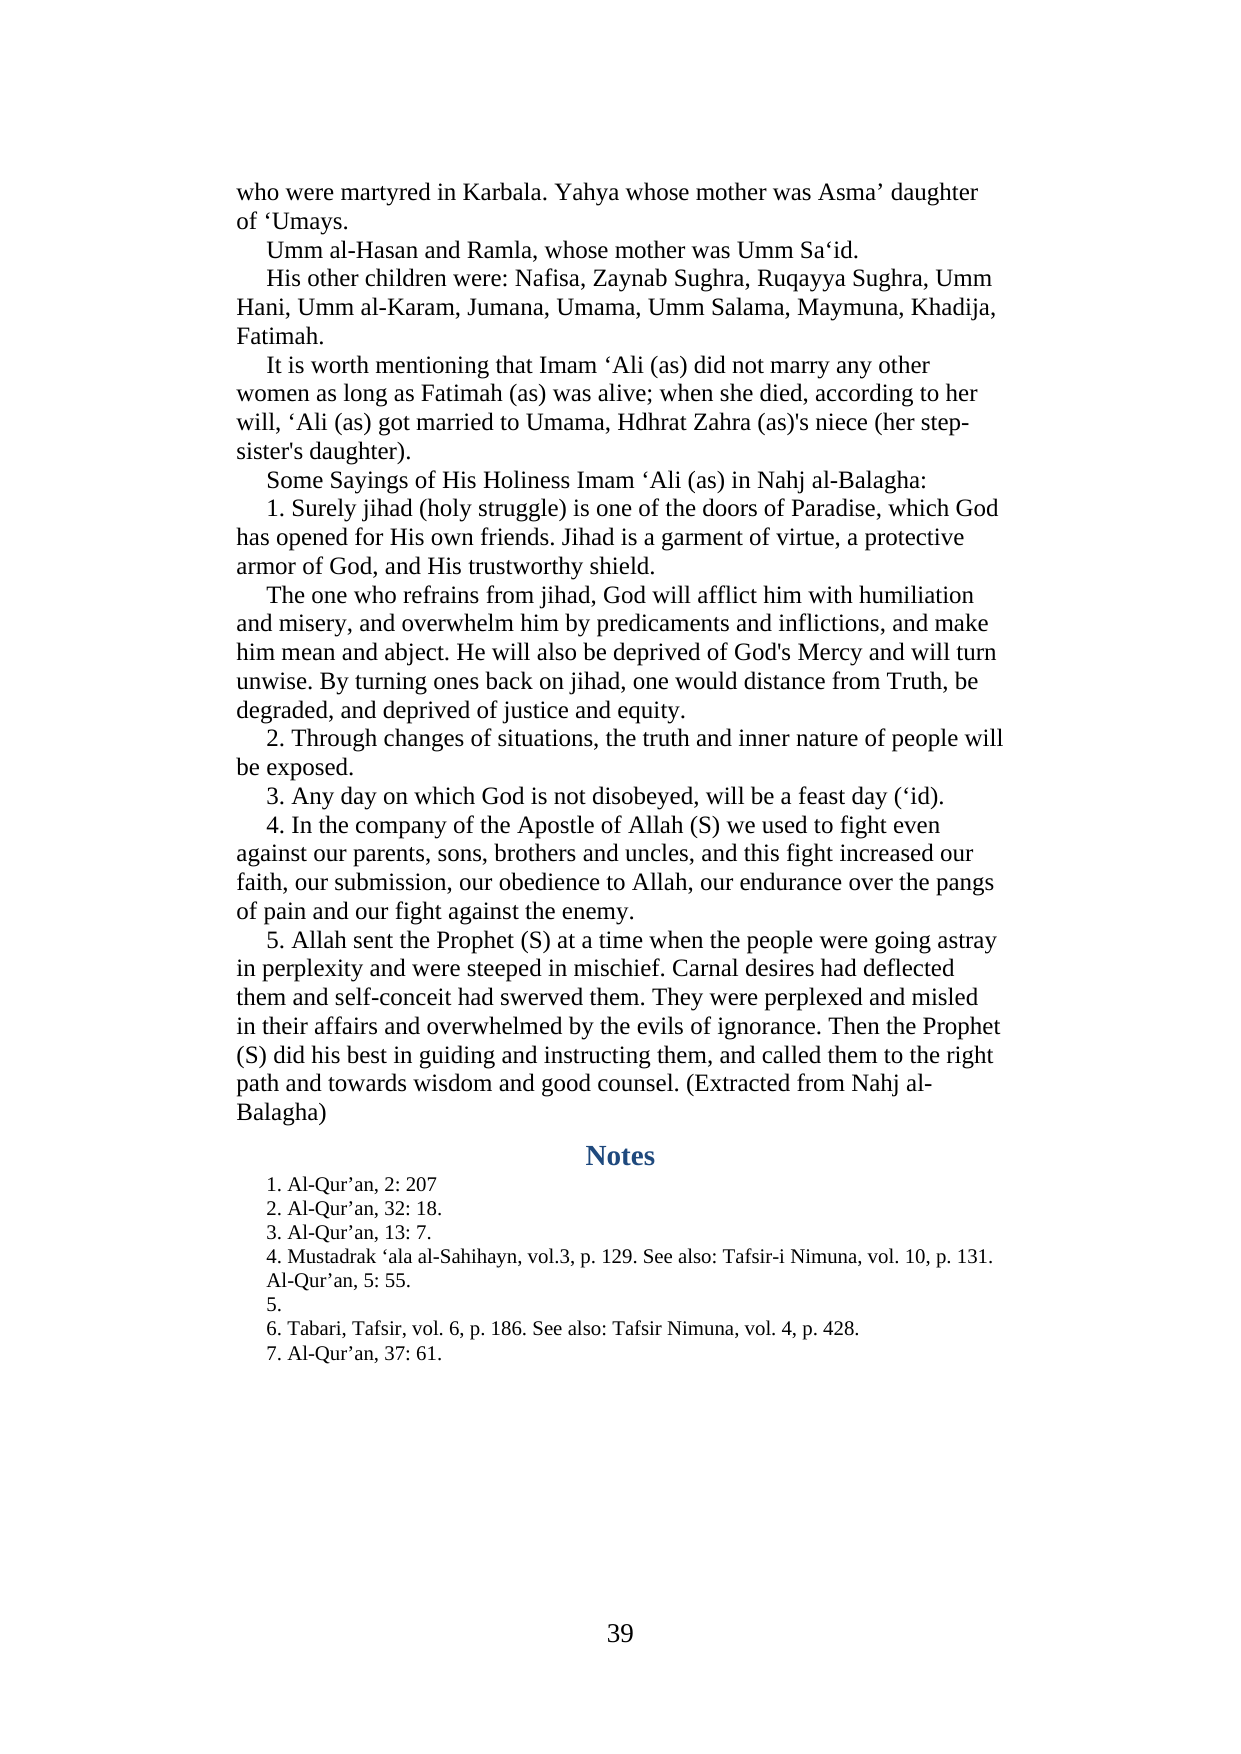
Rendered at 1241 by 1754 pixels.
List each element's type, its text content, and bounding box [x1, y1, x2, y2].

text 1. Al-Qur’an, 2: 207 [236, 1172, 1004, 1196]
text Al-Qur’an, 5: 55. [236, 1268, 1004, 1292]
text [236, 177, 1004, 235]
text Umm al-Hasan and Ramla, whose mother was Umm Sa‘id. [236, 235, 1004, 263]
text 1. Surely jihad (holy struggle) is one of the doors of Paradise, which God has opened for His own friends. Jihad is a garment of virtue, a protective armor of God, and His trustworthy shield. [236, 493, 1004, 580]
text Some Sayings of His Holiness Imam ‘Ali (as) in Nahj al-Balagha: [236, 465, 1004, 493]
text 3. Al-Qur’an, 13: 7. [236, 1220, 1004, 1244]
text 4. In the company of the Apostle of Allah (S) we used to fight even against our parents, sons, brothers and uncles, and this fight increased our faith, our submission, our obedience to Allah, our endurance over the pangs of pain and our fight against the enemy. [236, 810, 1004, 925]
subtitle Notes [236, 1138, 1004, 1172]
text His other children were: Nafisa, Zaynab Sughra, Ruqayya Sughra, Umm Hani, Umm al-Karam, Jumana, Umama, Umm Salama, Maymuna, Khadija, Fatimah. [236, 263, 1004, 350]
text 4. Mustadrak ‘ala al-Sahihayn, vol.3, p. 129. See also: Tafsir-i Nimuna, vol. 10, p. 131. [236, 1244, 1004, 1268]
text 6. Tabari, Tafsir, vol. 6, p. 186. See also: Tafsir Nimuna, vol. 4, p. 428. [236, 1316, 1004, 1340]
text 2. Through changes of situations, the truth and inner nature of people will be exposed. [236, 723, 1004, 781]
text 7. Al-Qur’an, 37: 61. [236, 1340, 1004, 1364]
text 3. Any day on which God is not disobeyed, will be a feast day (‘id). [236, 781, 1004, 810]
text 2. Al-Qur’an, 32: 18. [236, 1196, 1004, 1220]
text 5. Allah sent the Prophet (S) at a time when the people were going astray in perplexity and were steeped in mischief. Carnal desires had deflected them and self-conceit had swerved them. They were perplexed and misled in their affairs and overwhelmed by the evils of ignorance. Then the Prophet (S) did his best in guiding and instructing them, and called them to the right path and towards wisdom and good counsel. (Extracted from Nahj al-Balagha) [236, 925, 1004, 1126]
text 5. [236, 1292, 1004, 1316]
text It is worth mentioning that Imam ‘Ali (as) did not marry any other women as long as Fatimah (as) was alive; when she died, according to her will, ‘Ali (as) got married to Umama, Hdhrat Zahra (as)'s niece (her step-sister's daughter). [236, 350, 1004, 465]
text The one who refrains from jihad, God will afflict him with humiliation and misery, and overwhelm him by predicaments and inflictions, and make him mean and abject. He will also be deprived of God's Mercy and will turn unwise. By turning ones back on jihad, one would distance from Truth, be degraded, and deprived of justice and equity. [236, 580, 1004, 723]
